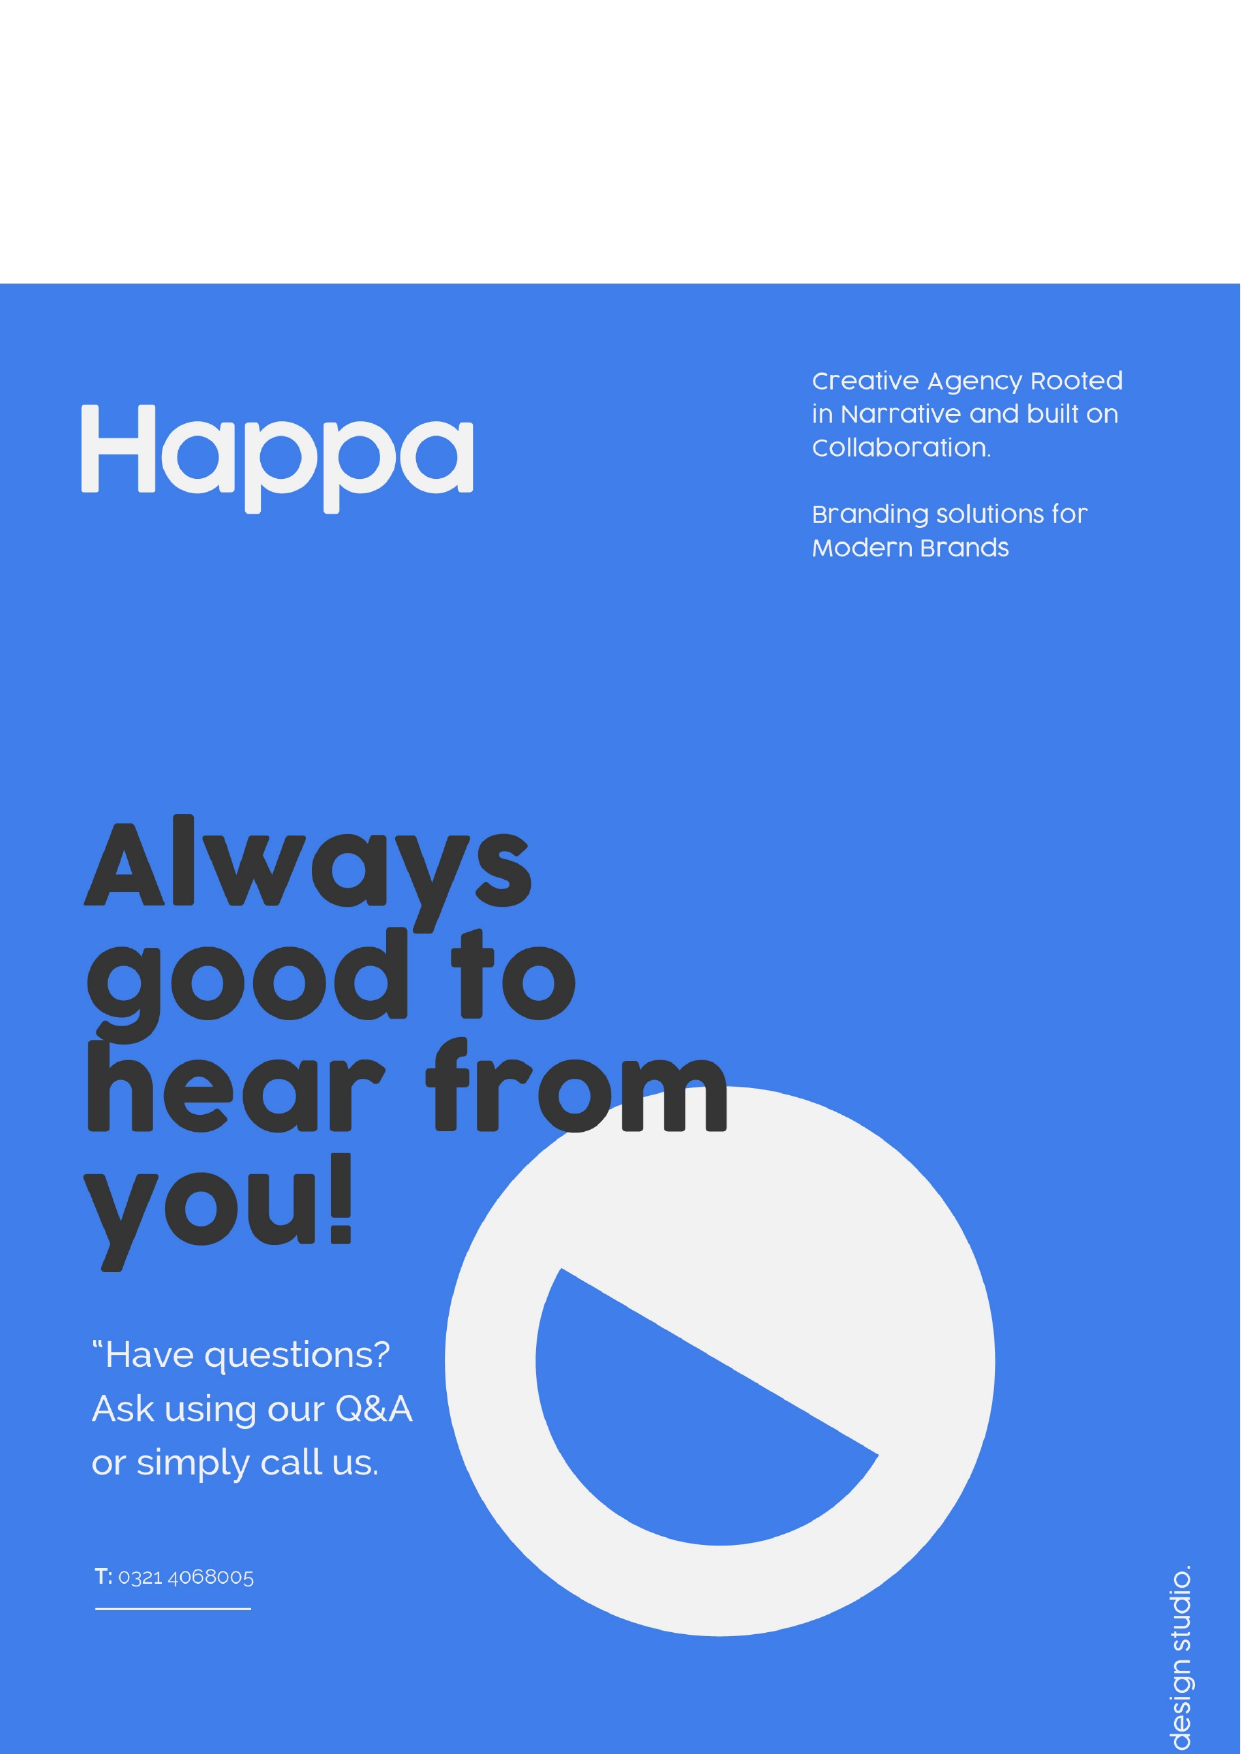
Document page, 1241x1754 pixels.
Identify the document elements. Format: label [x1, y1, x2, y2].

picture [0, 283, 1241, 1754]
